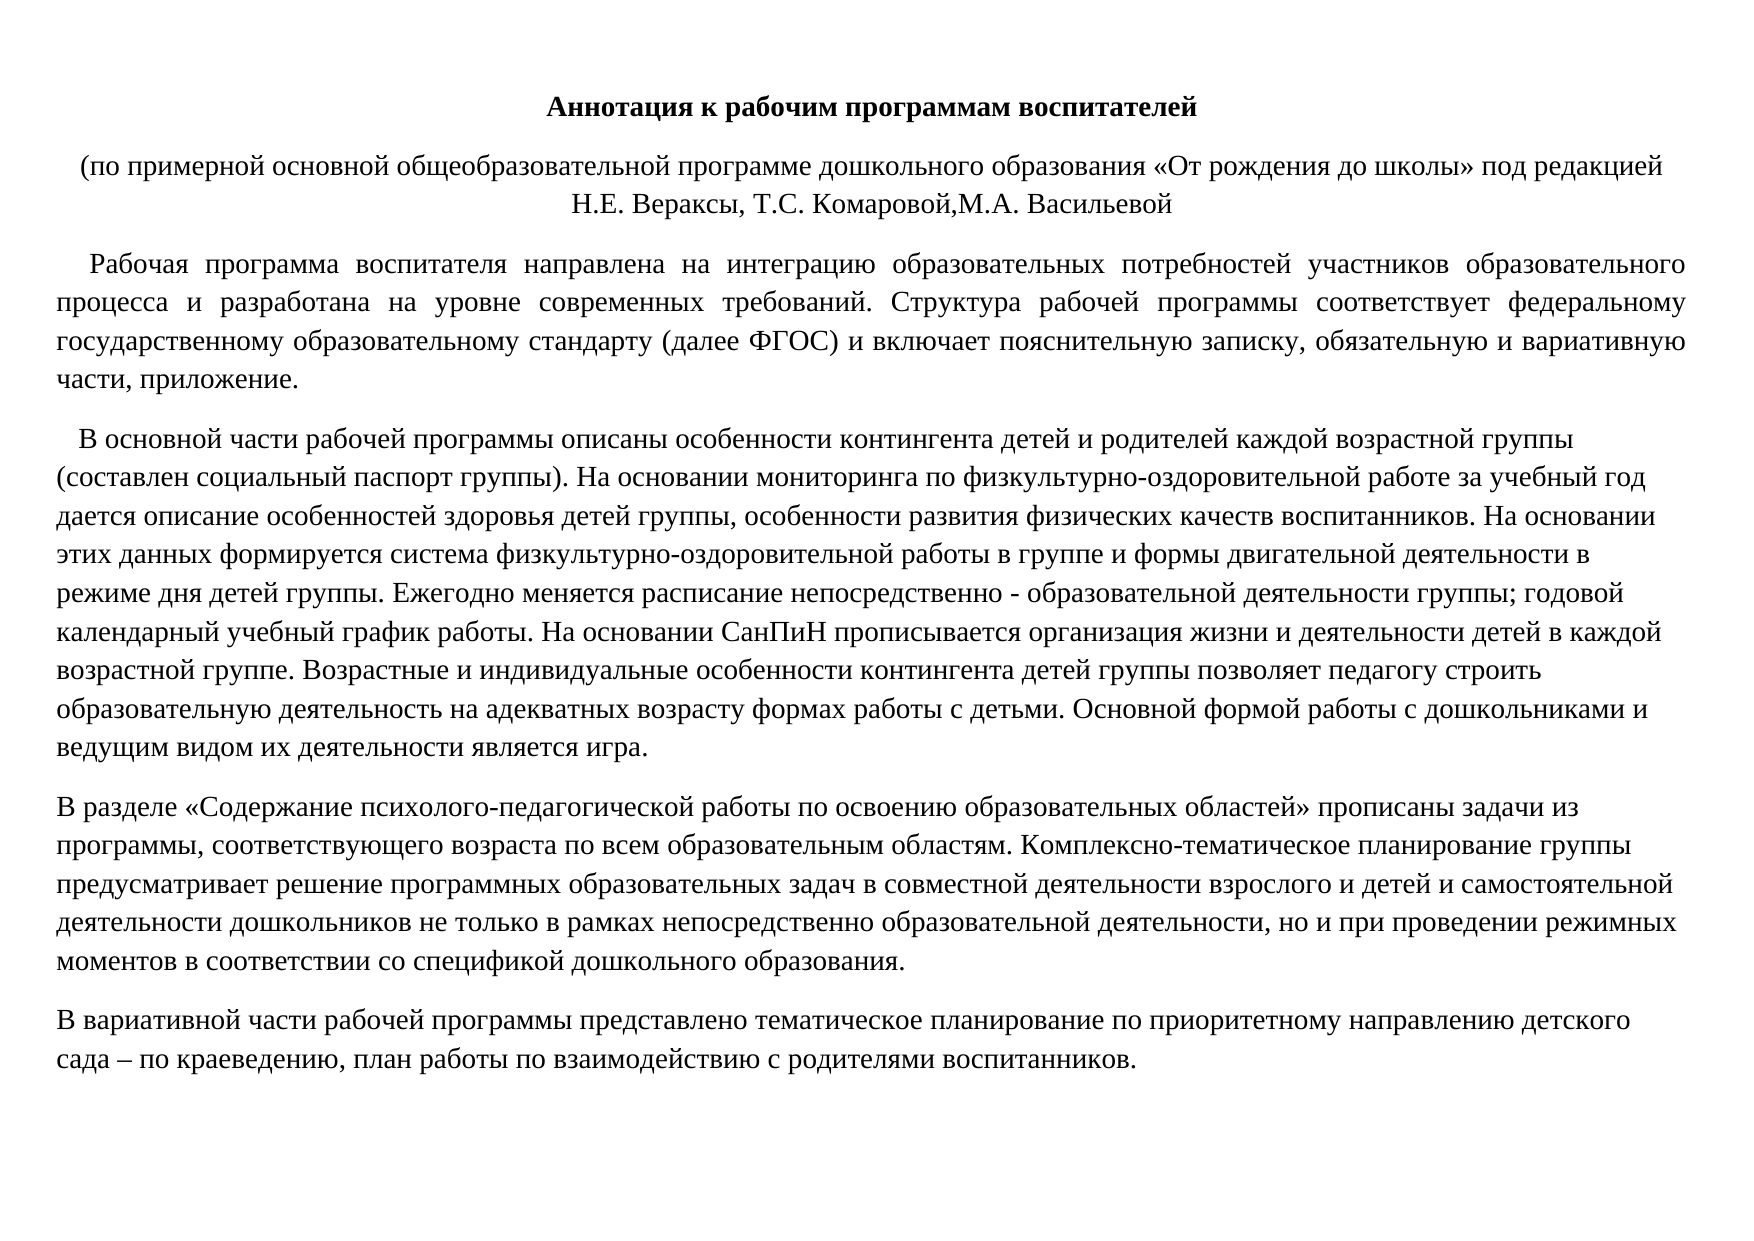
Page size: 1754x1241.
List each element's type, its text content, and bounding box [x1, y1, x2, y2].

text Рабочая программа воспитателя направлена на интеграцию образовательных потребностей участников образовательного процесса и разработана на уровне современных требований. Структура рабочей программы соответствует федеральному государственному образовательному стандарту (далее ФГОС) и включает пояснительную записку, обязательную и вариативную части, приложение. [56, 246, 1687, 395]
text Аннотация к рабочим программам воспитателей [56, 89, 1687, 122]
text (по примерной основной общеобразовательной программе дошкольного образования «От рождения до школы» под редакцией Н.Е. Вераксы, Т.С. Комаровой,М.А. Васильевой [56, 148, 1687, 220]
text В вариативной части рабочей программы представлено тематическое планирование по приоритетному направлению детского сада – по краеведению, план работы по взаимодействию с родителями воспитанников. [56, 1002, 1687, 1074]
text В разделе «Содержание психолого-педагогической работы по освоению образовательных областей» прописаны задачи из программы, соответствующего возраста по всем образовательным областям. Комплексно-тематическое планирование группы предусматривает решение программных образовательных задач в совместной деятельности взрослого и детей и самостоятельной деятельности дошкольников не только в рамках непосредственно образовательной деятельности, но и при проведении режимных моментов в соответствии со спецификой дошкольного образования. [56, 789, 1687, 976]
text В основной части рабочей программы описаны особенности контингента детей и родителей каждой возрастной группы (составлен социальный паспорт группы). На основании мониторинга по физкультурно-оздоровительной работе за учебный год дается описание особенностей здоровья детей группы, особенности развития физических качеств воспитанников. На основании этих данных формируется система физкультурно-оздоровительной работы в группе и формы двигательной деятельности в режиме дня детей группы. Ежегодно меняется расписание непосредственно - образовательной деятельности группы; годовой календарный учебный график работы. На основании СанПиН прописывается организация жизни и деятельности детей в каждой возрастной группе. Возрастные и индивидуальные особенности контингента детей группы позволяет педагогу строить образовательную деятельность на адекватных возрасту формах работы с детьми. Основной формой работы с дошкольниками и ведущим видом их деятельности является игра. [56, 421, 1687, 763]
